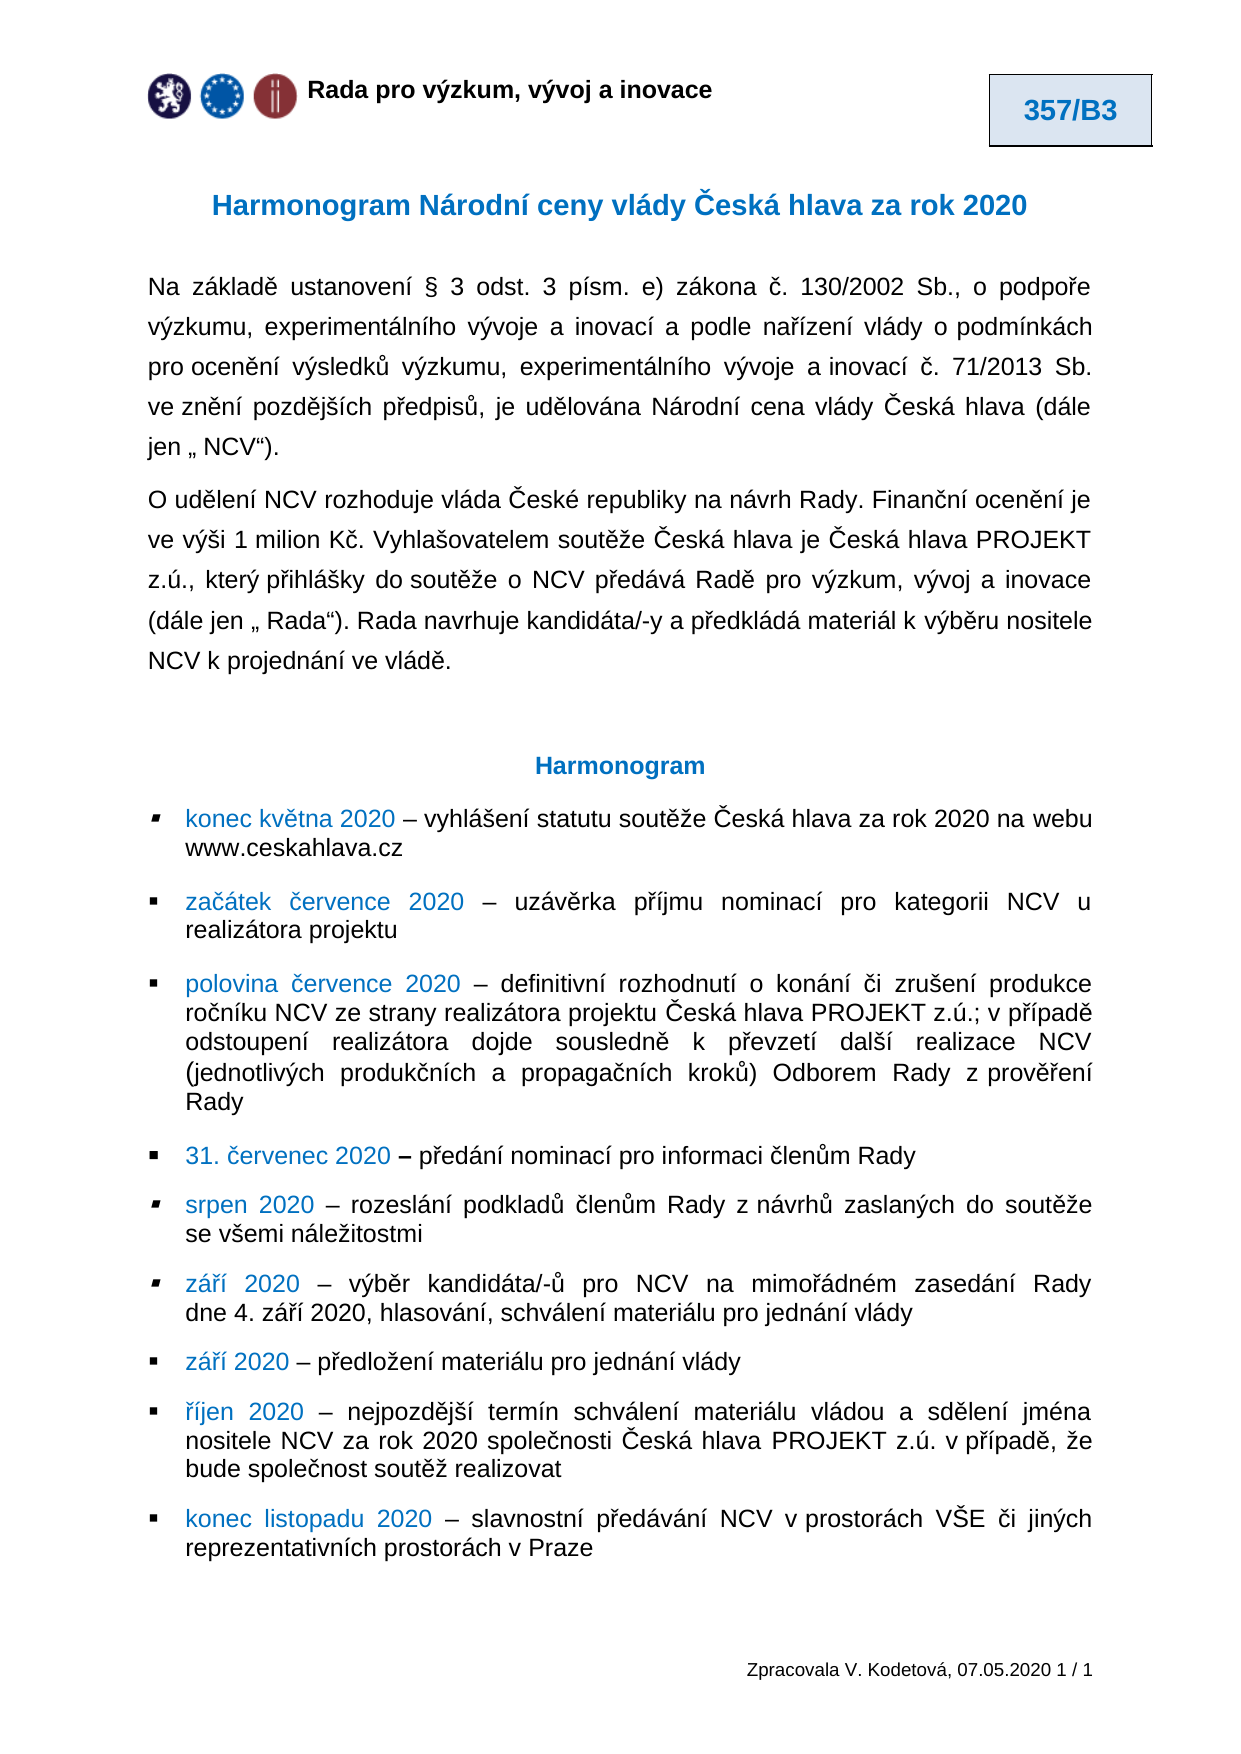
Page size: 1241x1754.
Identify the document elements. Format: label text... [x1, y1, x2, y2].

list září 2020 – výběr kandidáta/-ů pro NCV na mimořádném zasedání Rady dne 4. září 2020, hlasování, schválení materiálu pro jednání vlády [148, 1269, 1093, 1326]
text Harmonogram [148, 751, 1093, 780]
list konec listopadu 2020 – slavnostní předávání NCV v prostorách VŠE či jiných reprezentativních prostorách v Praze [148, 1504, 1093, 1562]
text O udělení NCV rozhoduje vláda České republiky na návrh Rady. Finanční ocenění je ve výši 1 milion Kč. Vyhlašovatelem soutěže Česká hlava je Česká hlava PROJEKT z.ú., který přihlášky do soutěže o NCV předává Radě pro výzkum, vývoj a inovace (dále jen „ Rada“). Rada navrhuje kandidáta/-y a předkládá materiál k výběru nositele NCV k projednání ve vládě. [148, 485, 1093, 675]
text Harmonogram Národní ceny vlády Česká hlava za rok 2020 [148, 188, 1093, 222]
text Na základě ustanovení § 3 odst. 3 písm. e) zákona č. 130/2002 Sb., o podpoře výzkumu, experimentálního vývoje a inovací a podle nařízení vlády o podmínkách pro ocenění výsledků výzkumu, experimentálního vývoje a inovací č. 71/2013 Sb. ve znění pozdějších předpisů, je udělována Národní cena vlády Česká hlava (dále jen „ NCV“). [148, 272, 1093, 461]
list začátek července 2020 – uzávěrka příjmu nominací pro kategorii NCV u realizátora projektu [148, 887, 1093, 944]
list polovina července 2020 – definitivní rozhodnutí o konání či zrušení produkce ročníku NCV ze strany realizátora projektu Česká hlava PROJEKT z.ú.; v případě odstoupení realizátora dojde sousledně k převzetí další realizace NCV (jednotlivých produkčních a propagačních kroků) Odborem Rady z prověření Rady [148, 969, 1093, 1116]
list srpen 2020 – rozeslání podkladů členům Rady z návrhů zaslaných do soutěže se všemi náležitostmi [148, 1190, 1093, 1248]
list říjen 2020 – nejpozdější termín schválení materiálu vládou a sdělení jména nositele NCV za rok 2020 společnosti Česká hlava PROJEKT z.ú. v případě, že bude společnost soutěž realizovat [148, 1397, 1093, 1483]
picture [147, 73, 298, 120]
list 31. červenec 2020 – předání nominací pro informaci členům Rady [148, 1141, 1093, 1169]
list konec května 2020 – vyhlášení statutu soutěže Česká hlava za rok 2020 na webu www.ceskahlava.cz [148, 804, 1093, 862]
list září 2020 – předložení materiálu pro jednání vlády [148, 1347, 1093, 1376]
